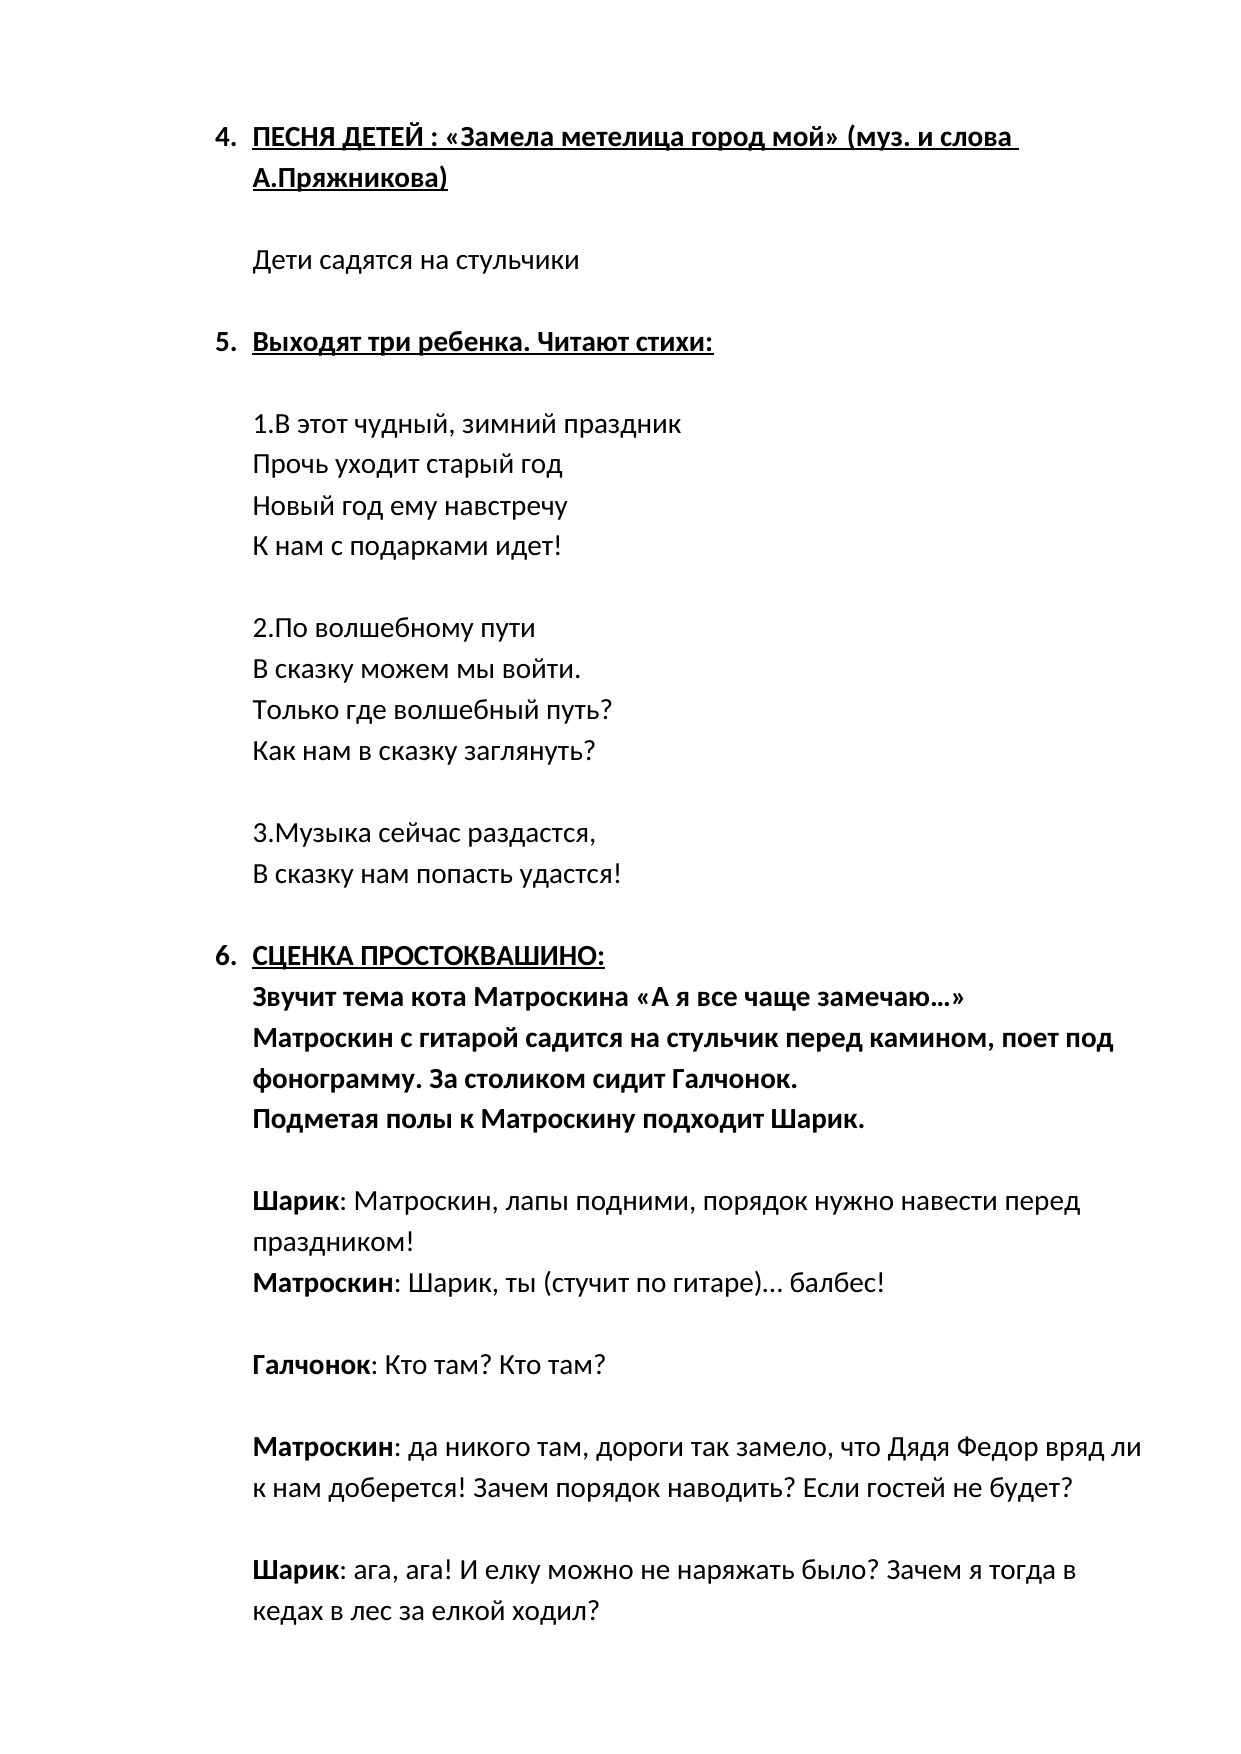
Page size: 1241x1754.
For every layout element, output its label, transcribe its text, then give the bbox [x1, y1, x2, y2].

list Звучит тема кота Матроскина «А я все чаще замечаю…» [252, 978, 1152, 1013]
list 3.Музыка сейчас раздастся, [252, 814, 1152, 850]
list 1.В этот чудный, зимний праздник [252, 405, 1152, 440]
list Новый год ему навстречу [252, 487, 1152, 522]
list Подметая полы к Матроскину подходит Шарик. [252, 1101, 1152, 1136]
list Галчонок: Кто там? Кто там? [252, 1346, 1152, 1382]
list В сказку нам попасть удастся! [252, 855, 1152, 891]
list Только где волшебный путь? [252, 691, 1152, 727]
list СЦЕНКА ПРОСТОКВАШИНО: [215, 937, 1152, 972]
list В сказку можем мы войти. [252, 650, 1152, 686]
list Как нам в сказку заглянуть? [252, 732, 1152, 768]
list Выходят три ребенка. Читают стихи: [215, 323, 1152, 358]
list Шарик: Матроскин, лапы подними, порядок нужно навести перед праздником! [252, 1182, 1152, 1259]
list Матроскин: Шарик, ты (стучит по гитаре)… балбес! [252, 1264, 1152, 1300]
list Дети садятся на стульчики [252, 241, 1152, 277]
list К нам с подарками идет! [252, 527, 1152, 563]
list ПЕСНЯ ДЕТЕЙ : «Замела метелица город мой» (муз. и слова А.Пряжникова) [215, 118, 1152, 195]
list Прочь уходит старый год [252, 446, 1152, 481]
list Матроскин: да никого там, дороги так замело, что Дядя Федор вряд ли к нам доберется! Зачем порядок наводить? Если гостей не будет? [252, 1428, 1152, 1505]
list Матроскин с гитарой садится на стульчик перед камином, поет под фонограмму. За столиком сидит Галчонок. [252, 1019, 1152, 1095]
list Шарик: ага, ага! И елку можно не наряжать было? Зачем я тогда в кедах в лес за елкой ходил? [252, 1551, 1152, 1627]
list 2.По волшебному пути [252, 609, 1152, 645]
